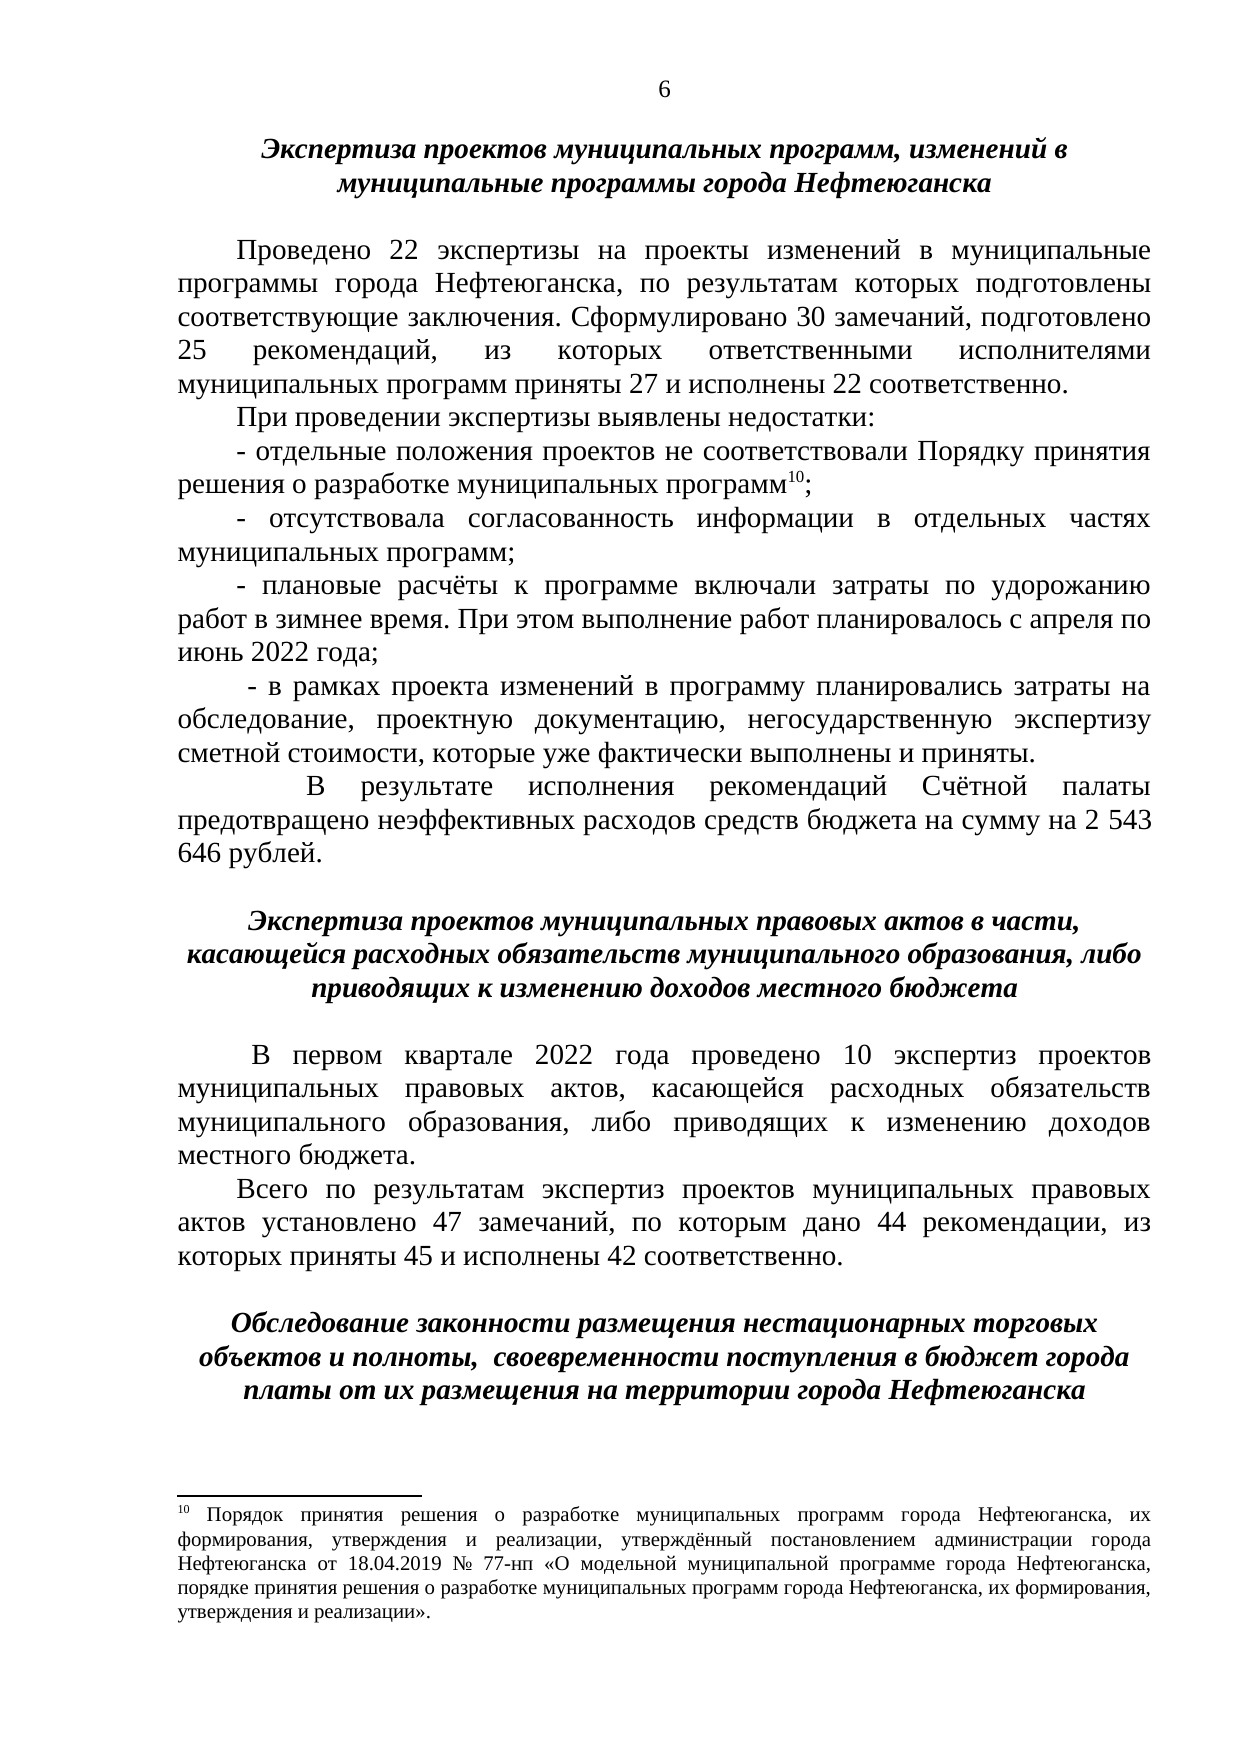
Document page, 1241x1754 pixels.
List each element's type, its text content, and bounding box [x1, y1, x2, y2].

text - отсутствовала согласованность информации в отдельных частях муниципальных программ; [177, 500, 1152, 567]
text - плановые расчёты к программе включали затраты по удорожанию работ в зимнее время. При этом выполнение работ планировалось с апреля по июнь 2022 года; [177, 567, 1152, 668]
text - отдельные положения проектов не соответствовали Порядку принятия решения о разработке муниципальных программ; [177, 433, 1152, 500]
text Проведено 22 экспертизы на проекты изменений в муниципальные программы города Нефтеюганска, по результатам которых подготовлены соответствующие заключения. Сформулировано 30 замечаний, подготовлено 25 рекомендаций, из которых ответственными исполнителями муниципальных программ приняты 27 и исполнены 22 соответственно. [177, 232, 1152, 399]
text В первом квартале 2022 года проведено 10 экспертиз проектов муниципальных правовых актов, касающейся расходных обязательств муниципального образования, либо приводящих к изменению доходов местного бюджета. [177, 1037, 1152, 1171]
text - в рамках проекта изменений в программу планировались затраты на обследование, проектную документацию, негосударственную экспертизу сметной стоимости, которые уже фактически выполнены и приняты. [177, 668, 1152, 768]
text Экспертиза проектов муниципальных программ, изменений в муниципальные программы города Нефтеюганска [177, 131, 1152, 198]
text Всего по результатам экспертиз проектов муниципальных правовых актов установлено 47 замечаний, по которым дано 44 рекомендации, из которых приняты 45 и исполнены 42 соответственно. [177, 1171, 1152, 1272]
text Обследование законности размещения нестационарных торговых объектов и полноты, своевременности поступления в бюджет города платы от их размещения на территории города Нефтеюганска [177, 1305, 1152, 1406]
text Экспертиза проектов муниципальных правовых актов в части, касающейся расходных обязательств муниципального образования, либо приводящих к изменению доходов местного бюджета [177, 903, 1152, 1003]
text В результате исполнения рекомендаций Счётной палаты предотвращено неэффективных расходов средств бюджета на сумму на 2 543 646 рублей. [177, 768, 1152, 869]
text При проведении экспертизы выявлены недостатки: [177, 399, 1152, 433]
